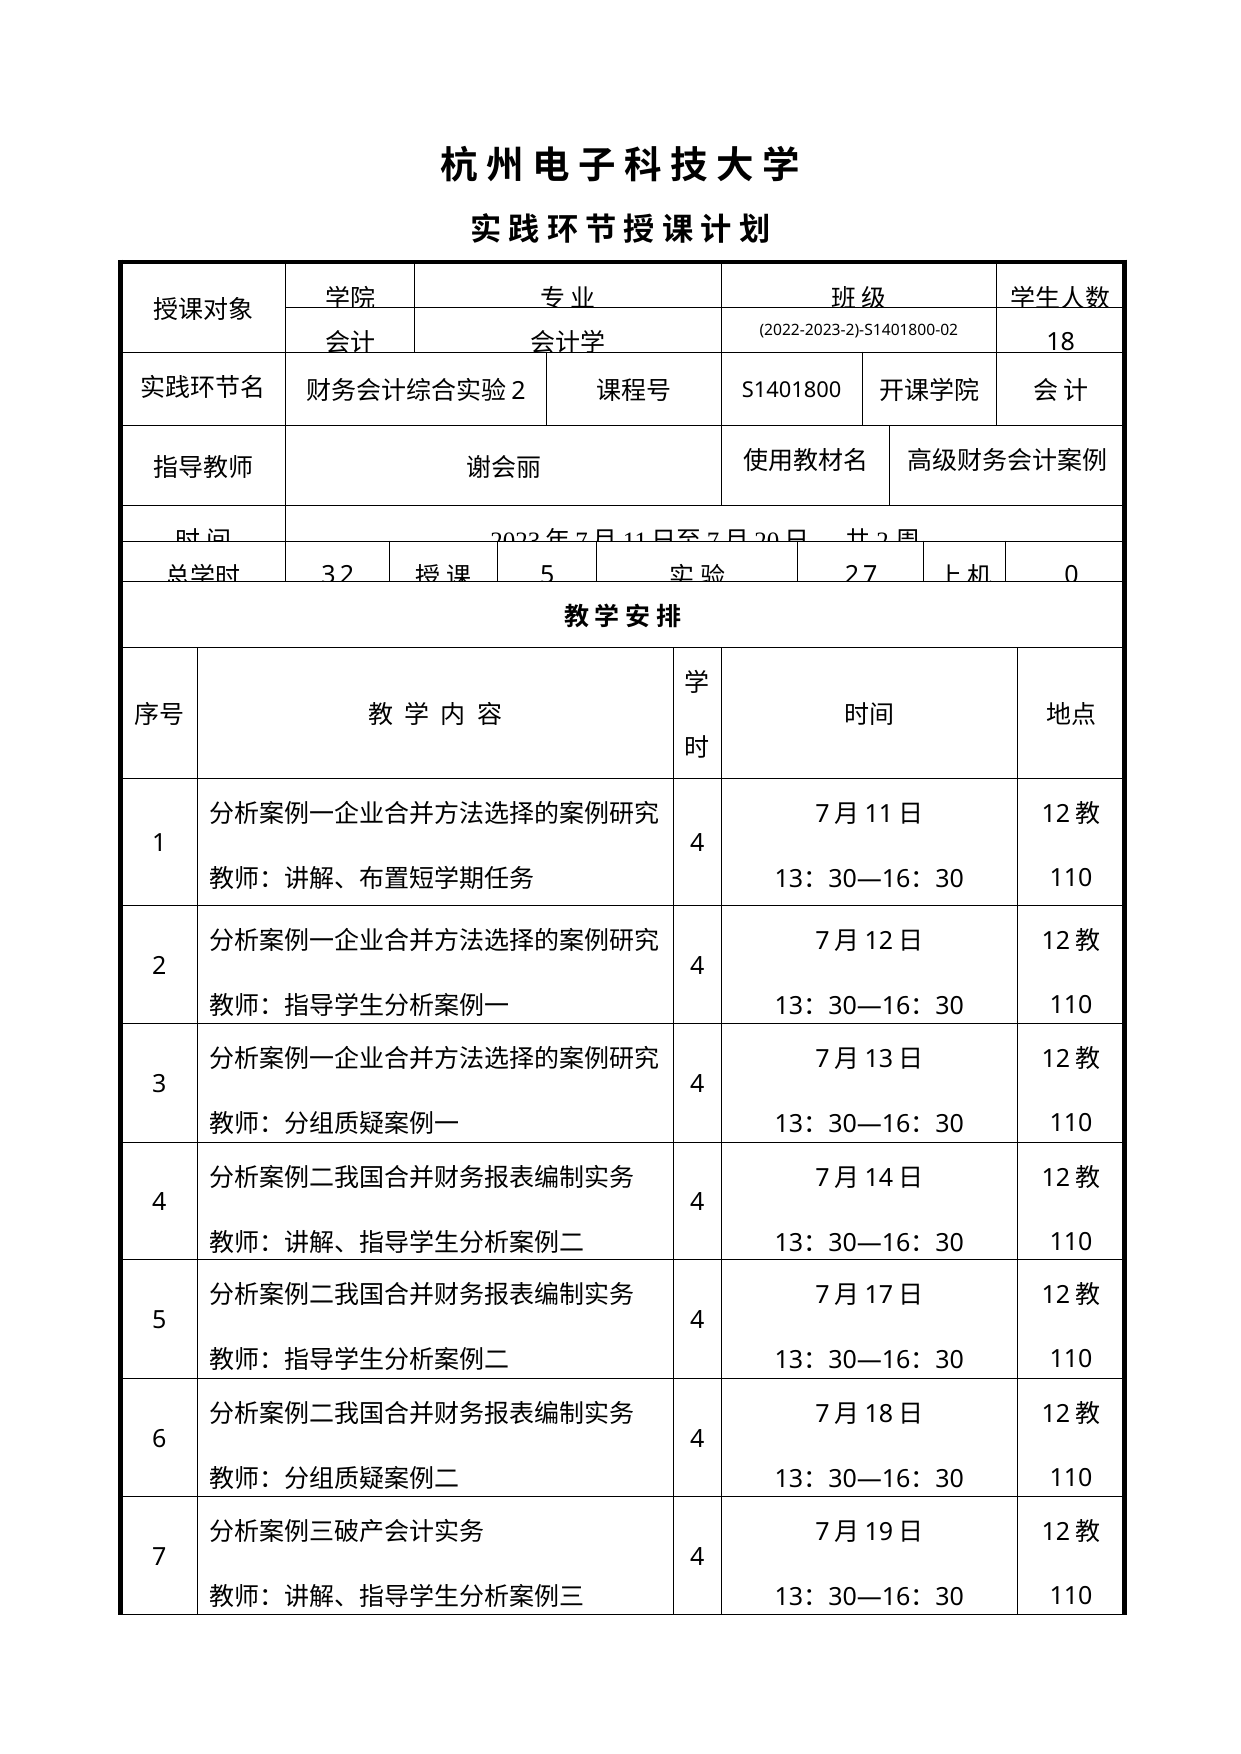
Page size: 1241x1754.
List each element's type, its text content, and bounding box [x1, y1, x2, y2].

table_cell 12教110 [1018, 1260, 1122, 1378]
table_cell 4 [674, 1260, 721, 1378]
table_cell 2 [123, 906, 197, 1023]
table_cell 上 机 [924, 542, 1005, 581]
text 实 践 环 节 授 课 计 划 [118, 194, 1122, 259]
table_cell 12教110 [1018, 1497, 1122, 1614]
table_cell 会计 [286, 308, 414, 352]
table_cell 时间 [722, 648, 1017, 778]
table_cell 2023年7月11日至7月20日， 共 2 周 [286, 506, 1122, 541]
table_cell 12教110 [1018, 1143, 1122, 1259]
table_cell S1401800 [722, 353, 862, 425]
table_cell 5 [498, 542, 596, 581]
table_cell 使用教材名称 [722, 426, 889, 505]
table_cell 时 间 [123, 506, 285, 541]
table_cell (2022-2023-2)-S1401800-02 [722, 308, 996, 352]
table_cell 12教110 [1018, 906, 1122, 1023]
table_cell 学时 [674, 648, 721, 778]
table_cell 课程号 [547, 353, 721, 425]
table_cell 27 [798, 542, 923, 581]
table_cell 分析案例一企业合并方法选择的案例研究 教师：分组质疑案例一 学生：汇报、分析案例一 [198, 1024, 673, 1142]
table_cell 7月12日 13：30—16：30 [722, 906, 1017, 1023]
table_cell 教 学 内 容 [198, 648, 673, 778]
table_header 授课对象 [123, 264, 285, 352]
table_cell 指导教师 [123, 426, 285, 505]
table_cell 分析案例三破产会计实务 教师：讲解、指导学生分析案例三 学生：分析案例二 [198, 1497, 673, 1614]
table_cell 12教110 [1018, 1379, 1122, 1496]
table_cell 7月14日 13：30—16：30 [722, 1143, 1017, 1259]
table_cell 分析案例一企业合并方法选择的案例研究 教师：讲解、布置短学期任务 学生：组组、分析案例一 [198, 779, 673, 905]
table_cell 4 [674, 1143, 721, 1259]
table_cell 7月17日 13：30—16：30 [722, 1260, 1017, 1378]
table_cell 会计 [997, 353, 1122, 425]
table_cell 7 [123, 1497, 197, 1614]
table_cell 财务会计综合实验2 [286, 353, 546, 425]
table_cell 地点 [1018, 648, 1122, 778]
table_header 班 级 [722, 264, 996, 307]
table_cell 4 [674, 1379, 721, 1496]
table_cell 序号 [123, 648, 197, 778]
table_cell 3 [123, 1024, 197, 1142]
table_cell 实践环节名称 [123, 353, 285, 425]
table_cell 4 [674, 779, 721, 905]
table_cell 实 验 [597, 542, 797, 581]
table_cell 7月13日 13：30—16：30 [722, 1024, 1017, 1142]
table_cell 32 [286, 542, 389, 581]
table_cell 4 [674, 1024, 721, 1142]
table_header 学生人数 [997, 264, 1122, 307]
table_cell 会计学 [415, 308, 721, 352]
table_cell 12教110 [1018, 779, 1122, 905]
table_cell 4 [674, 906, 721, 1023]
table_cell 分析案例二我国合并财务报表编制实务 教师：讲解、指导学生分析案例二 学生：分析案例二 [198, 1143, 673, 1259]
table_cell 总学时 [123, 542, 285, 581]
table_cell 教 学 安 排 [123, 582, 1122, 647]
table_cell 高级财务会计案例与实训 [890, 426, 1122, 505]
table_cell 6 [123, 1379, 197, 1496]
table_header 专 业 [415, 264, 721, 307]
table_header 学院 [286, 264, 414, 307]
table_cell 谢会丽 [286, 426, 721, 505]
table_cell 7月11日 13：30—16：30 [722, 779, 1017, 905]
table_cell 7月19日 13：30—16：30 [722, 1497, 1017, 1614]
table_cell 分析案例二我国合并财务报表编制实务 教师：分组质疑案例二 学生：汇报、分析案例二 [198, 1379, 673, 1496]
table_cell 1 [123, 779, 197, 905]
table_cell 4 [123, 1143, 197, 1259]
text 杭 州 电 子 科 技 大 学 [118, 129, 1122, 194]
table_cell 4 [674, 1497, 721, 1614]
table_cell 7月18日 13：30—16：30 [722, 1379, 1017, 1496]
table_cell 分析案例二我国合并财务报表编制实务 教师：指导学生分析案例二 学生：分析案例二 [198, 1260, 673, 1378]
table_cell 5 [123, 1260, 197, 1378]
table_cell 12教110 [1018, 1024, 1122, 1142]
table_cell 0 [1006, 542, 1122, 581]
table_cell 开课学院 [863, 353, 996, 425]
table_cell 分析案例一企业合并方法选择的案例研究 教师：指导学生分析案例一 学生：分析案例一 [198, 906, 673, 1023]
table_cell 18 [997, 308, 1122, 352]
table_cell 授 课 [390, 542, 497, 581]
